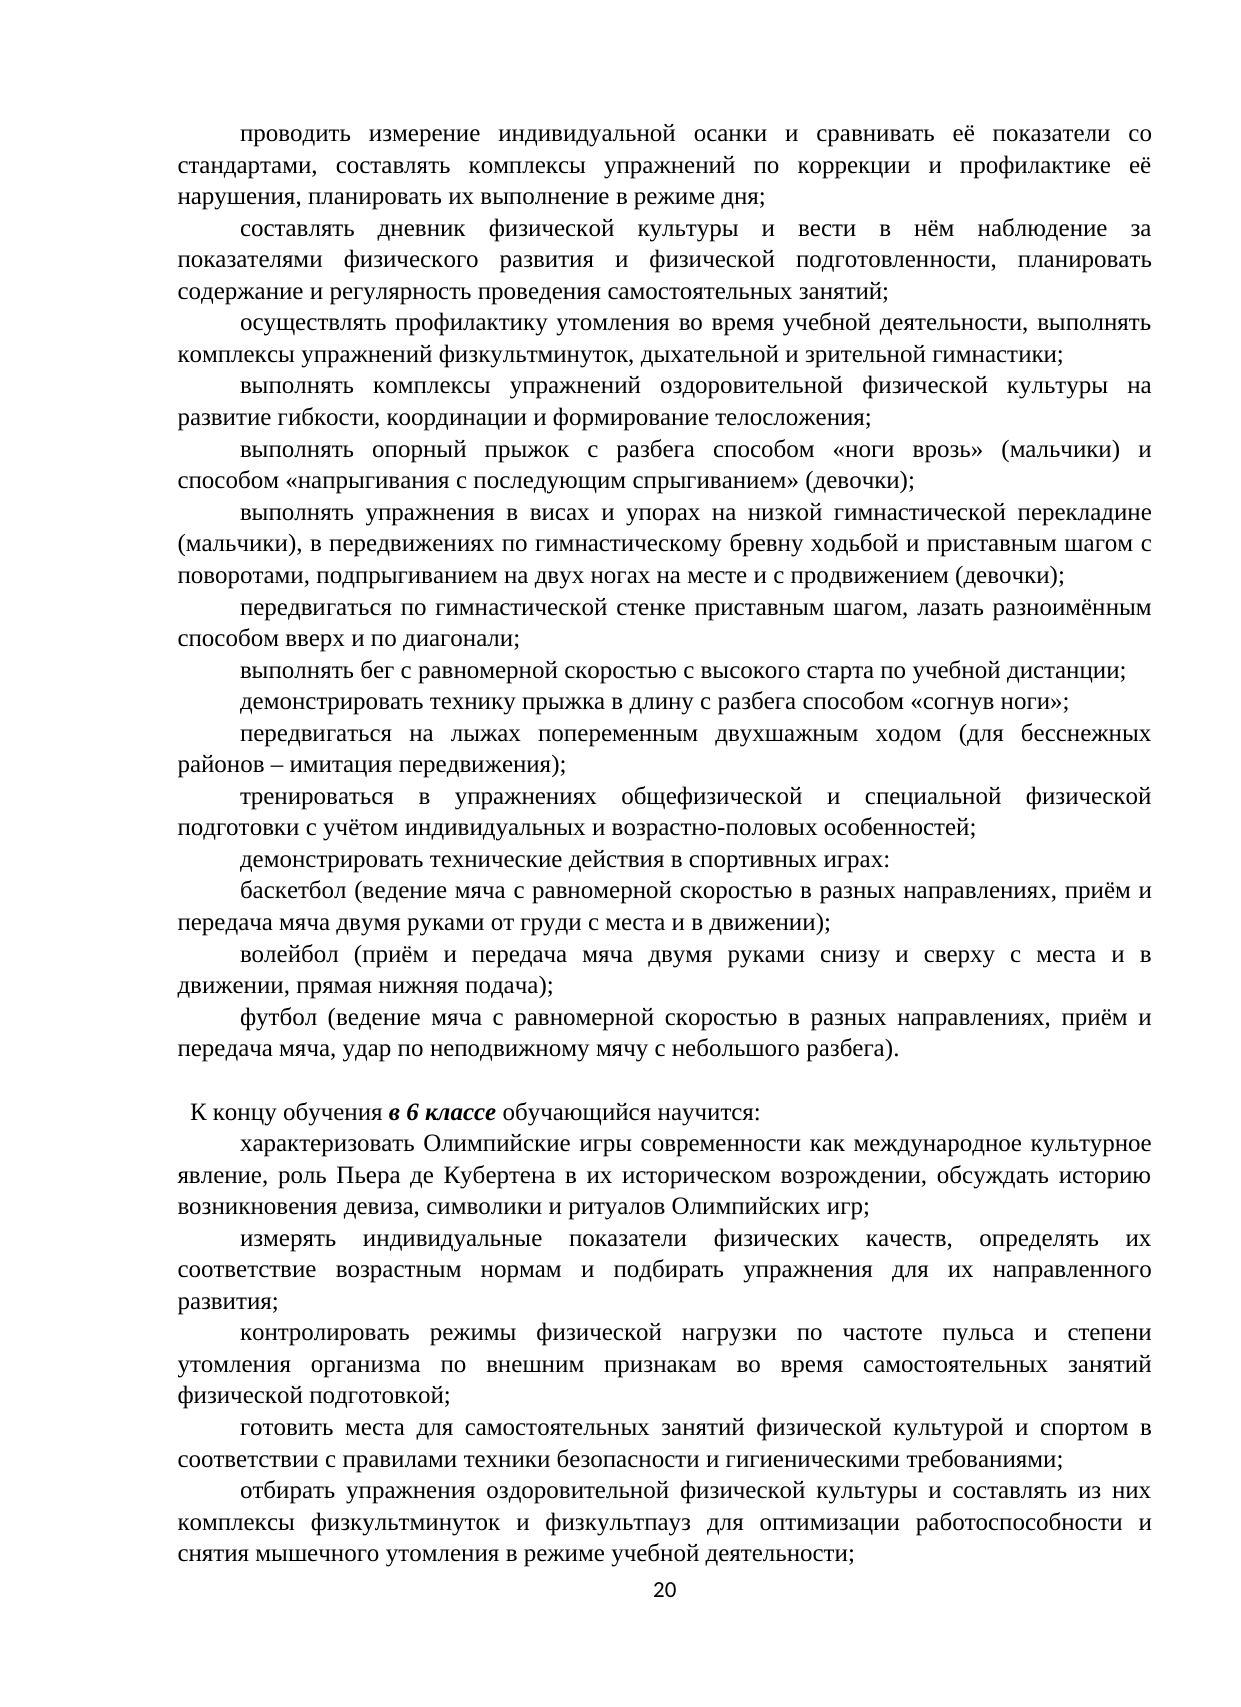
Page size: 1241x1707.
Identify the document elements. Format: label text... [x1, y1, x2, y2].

text выполнять комплексы упражнений оздоровительной физической культуры на развитие гибкости, координации и формирование телосложения; [177, 371, 1152, 431]
text демонстрировать технические действия в спортивных играх: [177, 844, 1152, 873]
text отбирать упражнения оздоровительной физической культуры и составлять из них комплексы физкультминуток и физкультпауз для оптимизации работоспособности и снятия мышечного утомления в режиме учебной деятельности; [177, 1475, 1152, 1567]
text выполнять бег с равномерной скоростью с высокого старта по учебной дистанции; [177, 655, 1152, 683]
text характеризовать Олимпийские игры современности как международное культурное явление, роль Пьера де Кубертена в их историческом возрождении, обсуждать историю возникновения девиза, символики и ритуалов Олимпийских игр; [177, 1128, 1152, 1220]
text выполнять упражнения в висах и упорах на низкой гимнастической перекладине (мальчики), в передвижениях по гимнастическому бревну ходьбой и приставным шагом с поворотами, подпрыгиванием на двух ногах на месте и с продвижением (девочки); [177, 497, 1152, 589]
text тренироваться в упражнениях общефизической и специальной физической подготовки с учётом индивидуальных и возрастно-половых особенностей; [177, 781, 1152, 841]
text демонстрировать технику прыжка в длину с разбега способом «согнув ноги»; [177, 686, 1152, 715]
text волейбол (приём и передача мяча двумя руками снизу и сверху с места и в движении, прямая нижняя подача); [177, 939, 1152, 999]
text осуществлять профилактику утомления во время учебной деятельности, выполнять комплексы упражнений физкультминуток, дыхательной и зрительной гимнастики; [177, 307, 1152, 368]
text измерять индивидуальные показатели физических качеств, определять их соответствие возрастным нормам и подбирать упражнения для их направленного развития; [177, 1223, 1152, 1315]
text выполнять опорный прыжок с разбега способом «ноги врозь» (мальчики) и способом «напрыгивания с последующим спрыгиванием» (девочки); [177, 434, 1152, 494]
text баскетбол (ведение мяча с равномерной скоростью в разных направлениях, приём и передача мяча двумя руками от груди с места и в движении); [177, 876, 1152, 936]
text К концу обучения в 6 классе обучающийся научится: [190, 1097, 1152, 1125]
text контролировать режимы физической нагрузки по частоте пульса и степени утомления организма по внешним признакам во время самостоятельных занятий физической подготовкой; [177, 1317, 1152, 1409]
text передвигаться по гимнастической стенке приставным шагом, лазать разноимённым способом вверх и по диагонали; [177, 592, 1152, 652]
text проводить измерение индивидуальной осанки и сравнивать её показатели со стандартами, составлять комплексы упражнений по коррекции и профилактике её нарушения, планировать их выполнение в режиме дня; [177, 118, 1152, 210]
text составлять дневник физической культуры и вести в нём наблюдение за показателями физического развития и физической подготовленности, планировать содержание и регулярность проведения самостоятельных занятий; [177, 213, 1152, 305]
text готовить места для самостоятельных занятий физической культурой и спортом в соответствии с правилами техники безопасности и гигиеническими требованиями; [177, 1412, 1152, 1472]
text передвигаться на лыжах попеременным двухшажным ходом (для бесснежных районов – имитация передвижения); [177, 718, 1152, 778]
text футбол (ведение мяча с равномерной скоростью в разных направлениях, приём и передача мяча, удар по неподвижному мячу с небольшого разбега). [177, 1002, 1152, 1062]
